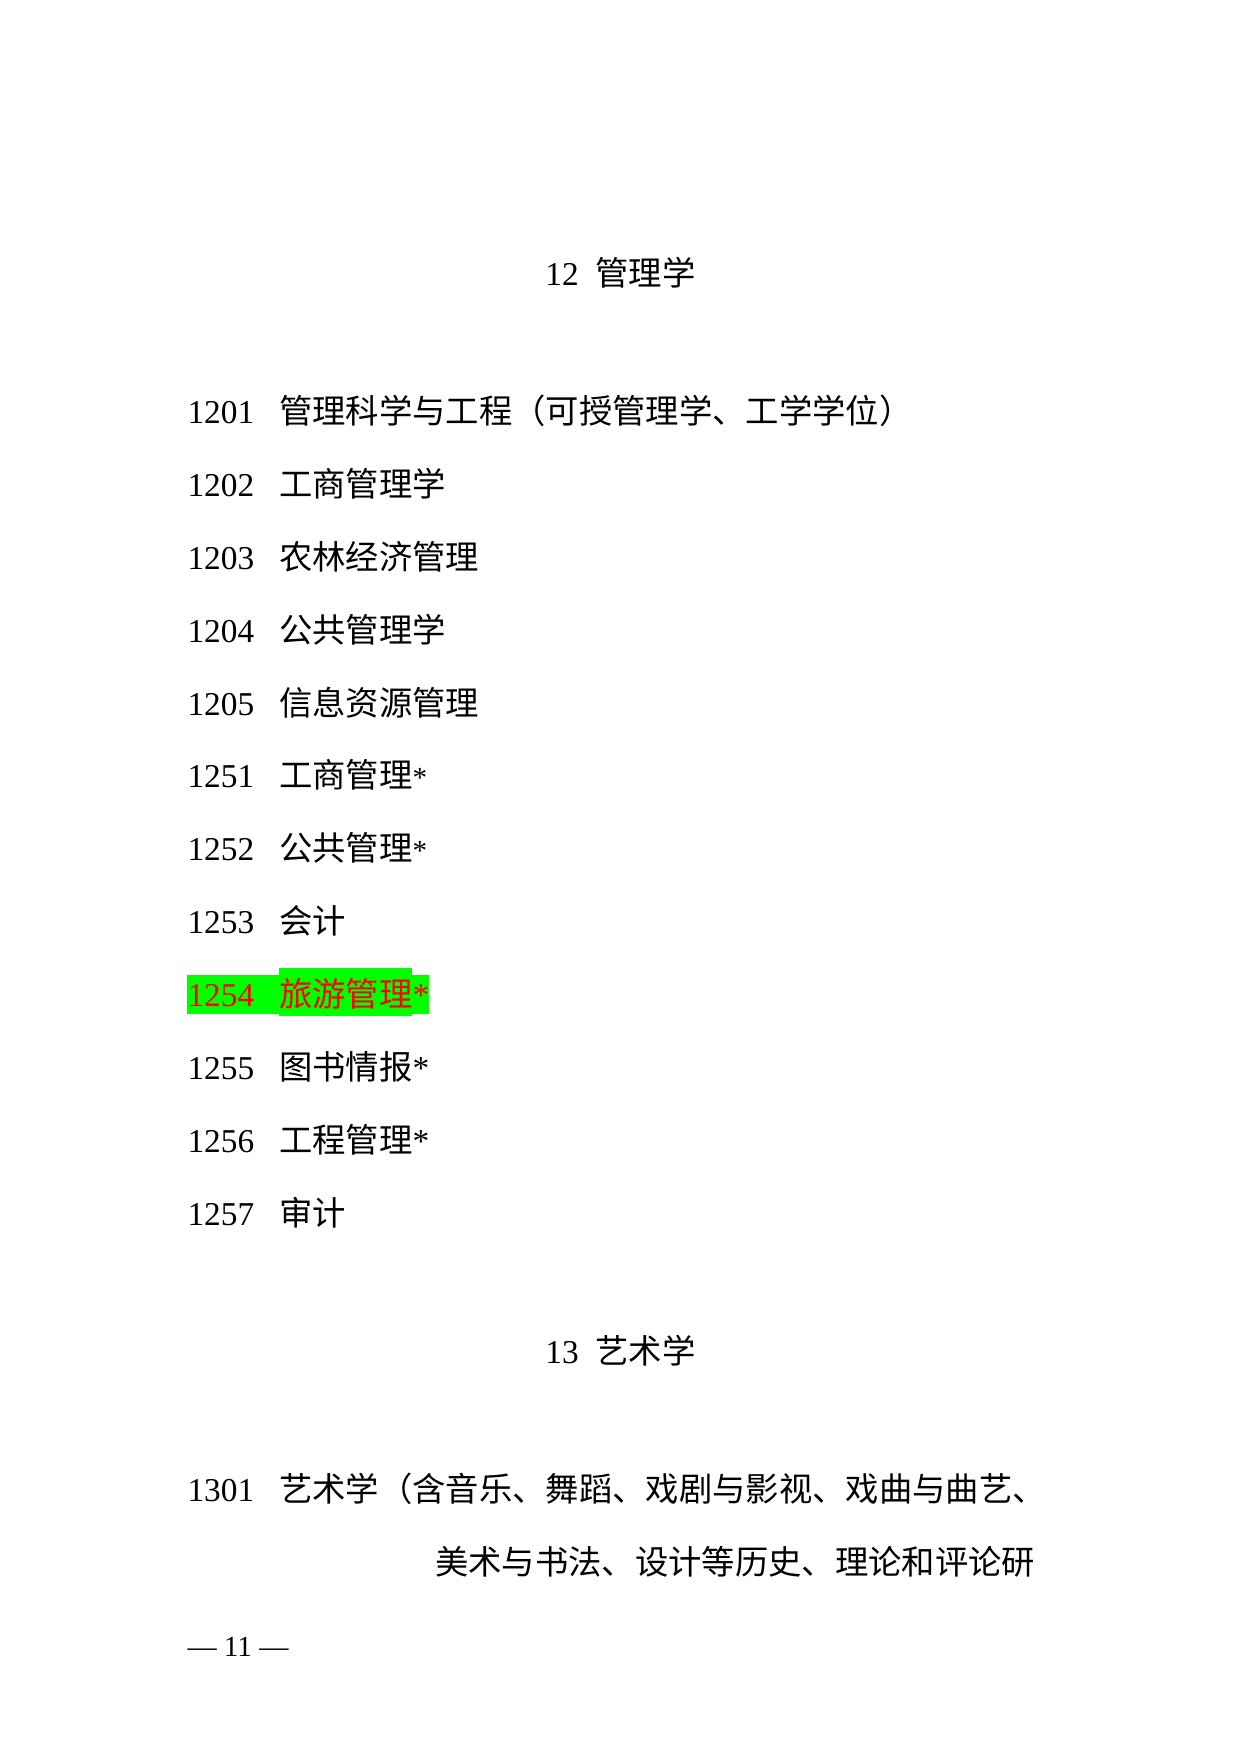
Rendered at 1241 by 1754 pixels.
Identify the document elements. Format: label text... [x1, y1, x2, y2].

text 1257 审计 [187, 1167, 1053, 1240]
text 12 管理学 [187, 227, 1053, 300]
text 1255 图书情报* [187, 1021, 1053, 1094]
text 1252 公共管理* [187, 802, 1053, 875]
text 1251 工商管理* [187, 729, 1053, 802]
text 1205 信息资源管理 [187, 657, 1053, 729]
text 1254 旅游管理* [187, 948, 1053, 1021]
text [187, 1443, 1053, 1589]
text 1253 会计 [187, 875, 1053, 948]
text 1256 工程管理* [187, 1094, 1053, 1167]
text 1202 工商管理学 [187, 438, 1053, 511]
text 1204 公共管理学 [187, 584, 1053, 657]
text 13 艺术学 [187, 1305, 1053, 1378]
text 1201 管理科学与工程（可授管理学、工学学位） [187, 365, 1053, 438]
text 1203 农林经济管理 [187, 511, 1053, 584]
